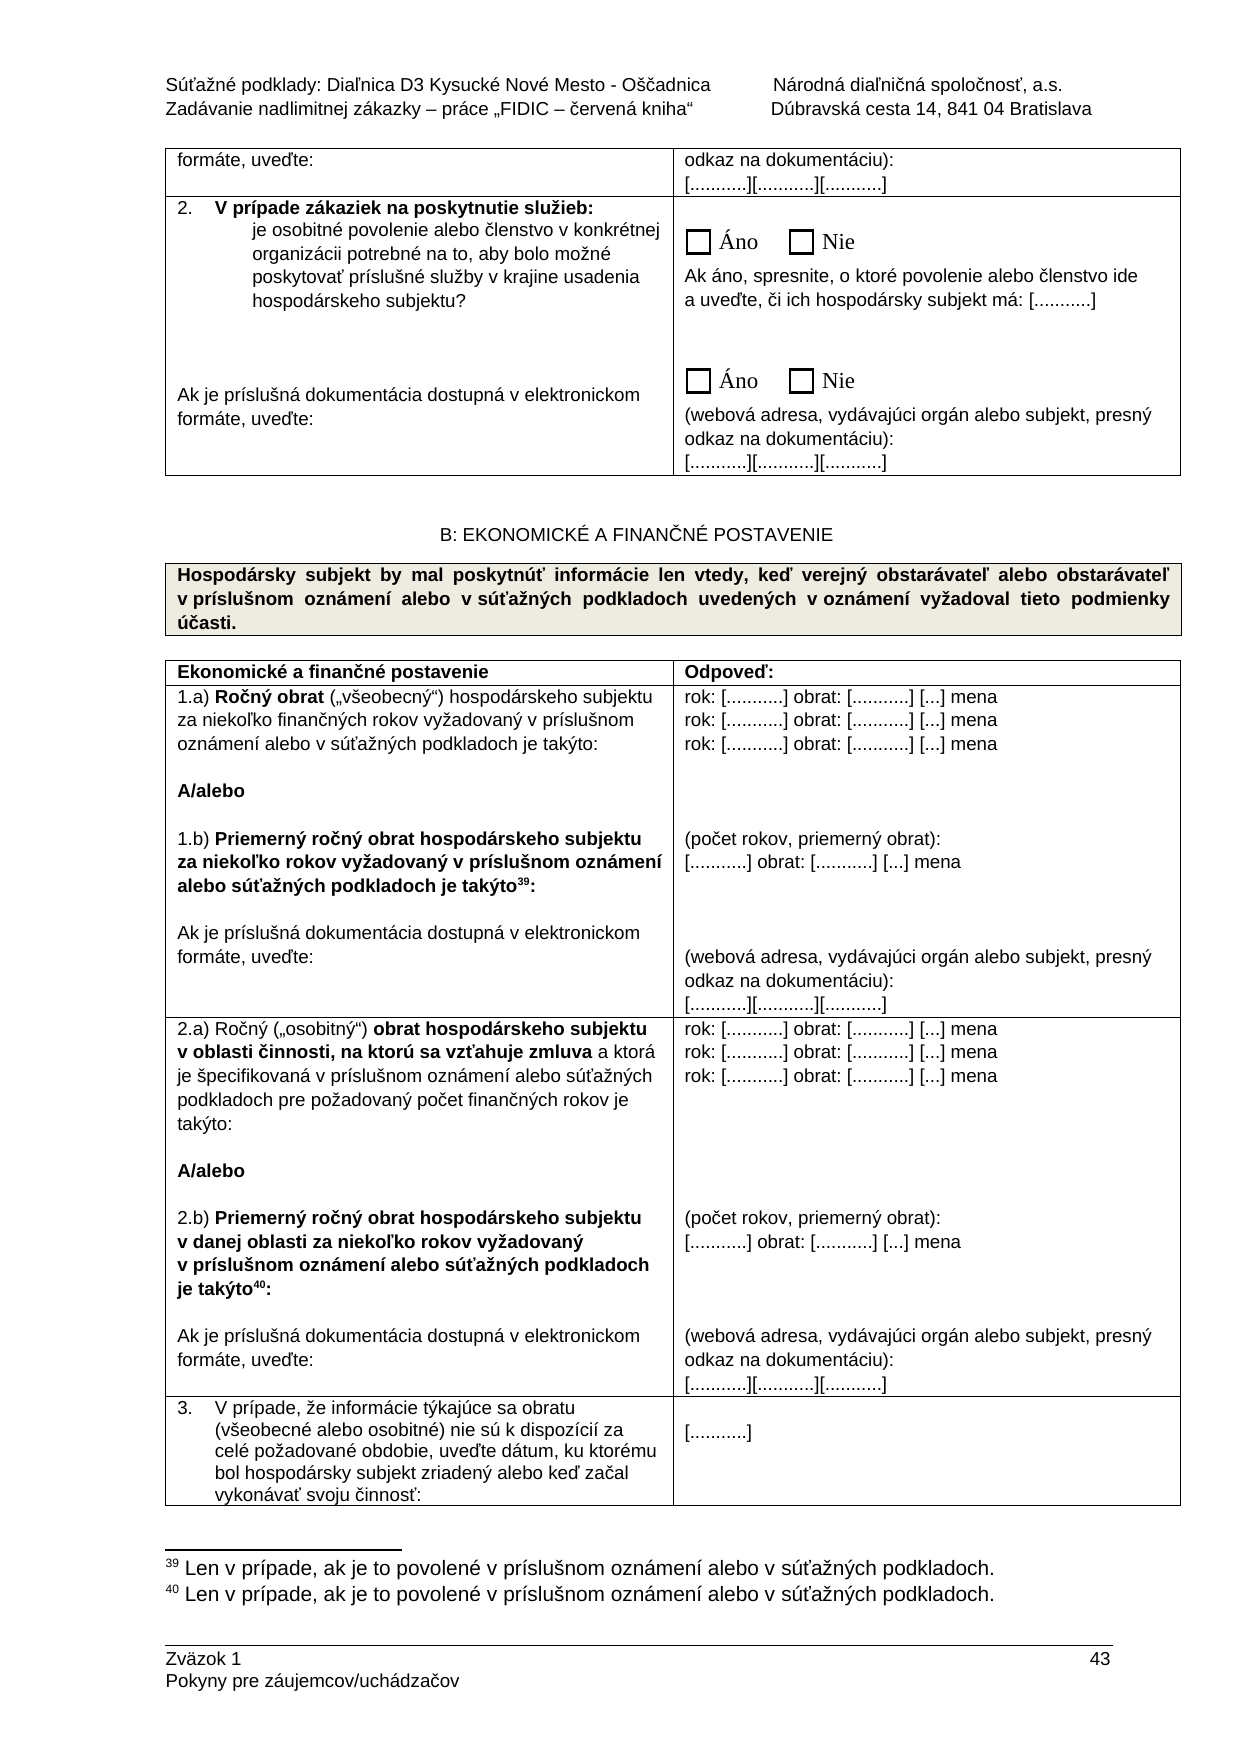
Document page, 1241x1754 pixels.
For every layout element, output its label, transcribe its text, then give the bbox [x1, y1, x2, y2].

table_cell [166, 149, 673, 196]
table_header Hospodársky subjekt by mal poskytnúť informácie len vtedy, keď verejný obstarávateľ alebo obstarávateľ v príslušnom oznámení alebo v súťažných podkladoch uvedených v oznámení vyžadoval tieto podmienky účasti. [166, 564, 1181, 635]
table_cell Ak áno, spresnite, o ktoré povolenie alebo členstvo ide a uveďte, či ich hospodársky subjekt má: [...........] (webová adresa, vydávajúci orgán alebo subjekt, presný odkaz na dokumentáciu): [...........][...........][...........] [674, 197, 1180, 475]
text B: EKONOMICKÉ A FINANČNÉ POSTAVENIE [165, 523, 1107, 545]
table_cell 2.a) Ročný („osobitný“) obrat hospodárskeho subjektu v oblasti činnosti, na ktorú sa vzťahuje zmluva a ktorá je špecifikovaná v príslušnom oznámení alebo súťažných podkladoch pre požadovaný počet finančných rokov je takýto: A/alebo 2.b) Priemerný ročný obrat hospodárskeho subjektu v danej oblasti za niekoľko rokov vyžadovaný v príslušnom oznámení alebo súťažných podkladoch je takýto: Ak je príslušná dokumentácia dostupná v elektronickom formáte, uveďte: [166, 1018, 673, 1396]
table_cell V prípade, že informácie týkajúce sa obratu (všeobecné alebo osobitné) nie sú k dispozícií za celé požadované obdobie, uveďte dátum, ku ktorému bol hospodársky subjekt zriadený alebo keď začal vykonávať svoju činnosť: [166, 1397, 673, 1505]
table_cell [674, 149, 1180, 196]
table_cell rok: [...........] obrat: [...........] [...] mena rok: [...........] obrat: [...........] [...] mena rok: [...........] obrat: [...........] [...] mena (počet rokov, priemerný obrat): [...........] obrat: [...........] [...] mena (webová adresa, vydávajúci orgán alebo subjekt, presný odkaz na dokumentáciu): [...........][...........][...........] [674, 686, 1180, 1017]
table_header Odpoveď: [674, 661, 1180, 684]
table_cell V prípade zákaziek na poskytnutie služieb: je osobitné povolenie alebo členstvo v konkrétnej organizácii potrebné na to, aby bolo možné poskytovať príslušné služby v krajine usadenia hospodárskeho subjektu? Ak je príslušná dokumentácia dostupná v elektronickom formáte, uveďte: [166, 197, 673, 475]
table_cell 1.a) Ročný obrat („všeobecný“) hospodárskeho subjektu za niekoľko finančných rokov vyžadovaný v príslušnom oznámení alebo v súťažných podkladoch je takýto: A/alebo 1.b) Priemerný ročný obrat hospodárskeho subjektu za niekoľko rokov vyžadovaný v príslušnom oznámení alebo súťažných podkladoch je takýto: Ak je príslušná dokumentácia dostupná v elektronickom formáte, uveďte: [166, 686, 673, 1017]
table_cell rok: [...........] obrat: [...........] [...] mena rok: [...........] obrat: [...........] [...] mena rok: [...........] obrat: [...........] [...] mena (počet rokov, priemerný obrat): [...........] obrat: [...........] [...] mena (webová adresa, vydávajúci orgán alebo subjekt, presný odkaz na dokumentáciu): [...........][...........][...........] [674, 1018, 1180, 1396]
table_header Ekonomické a finančné postavenie [166, 661, 673, 684]
table_cell [...........] [674, 1397, 1180, 1505]
